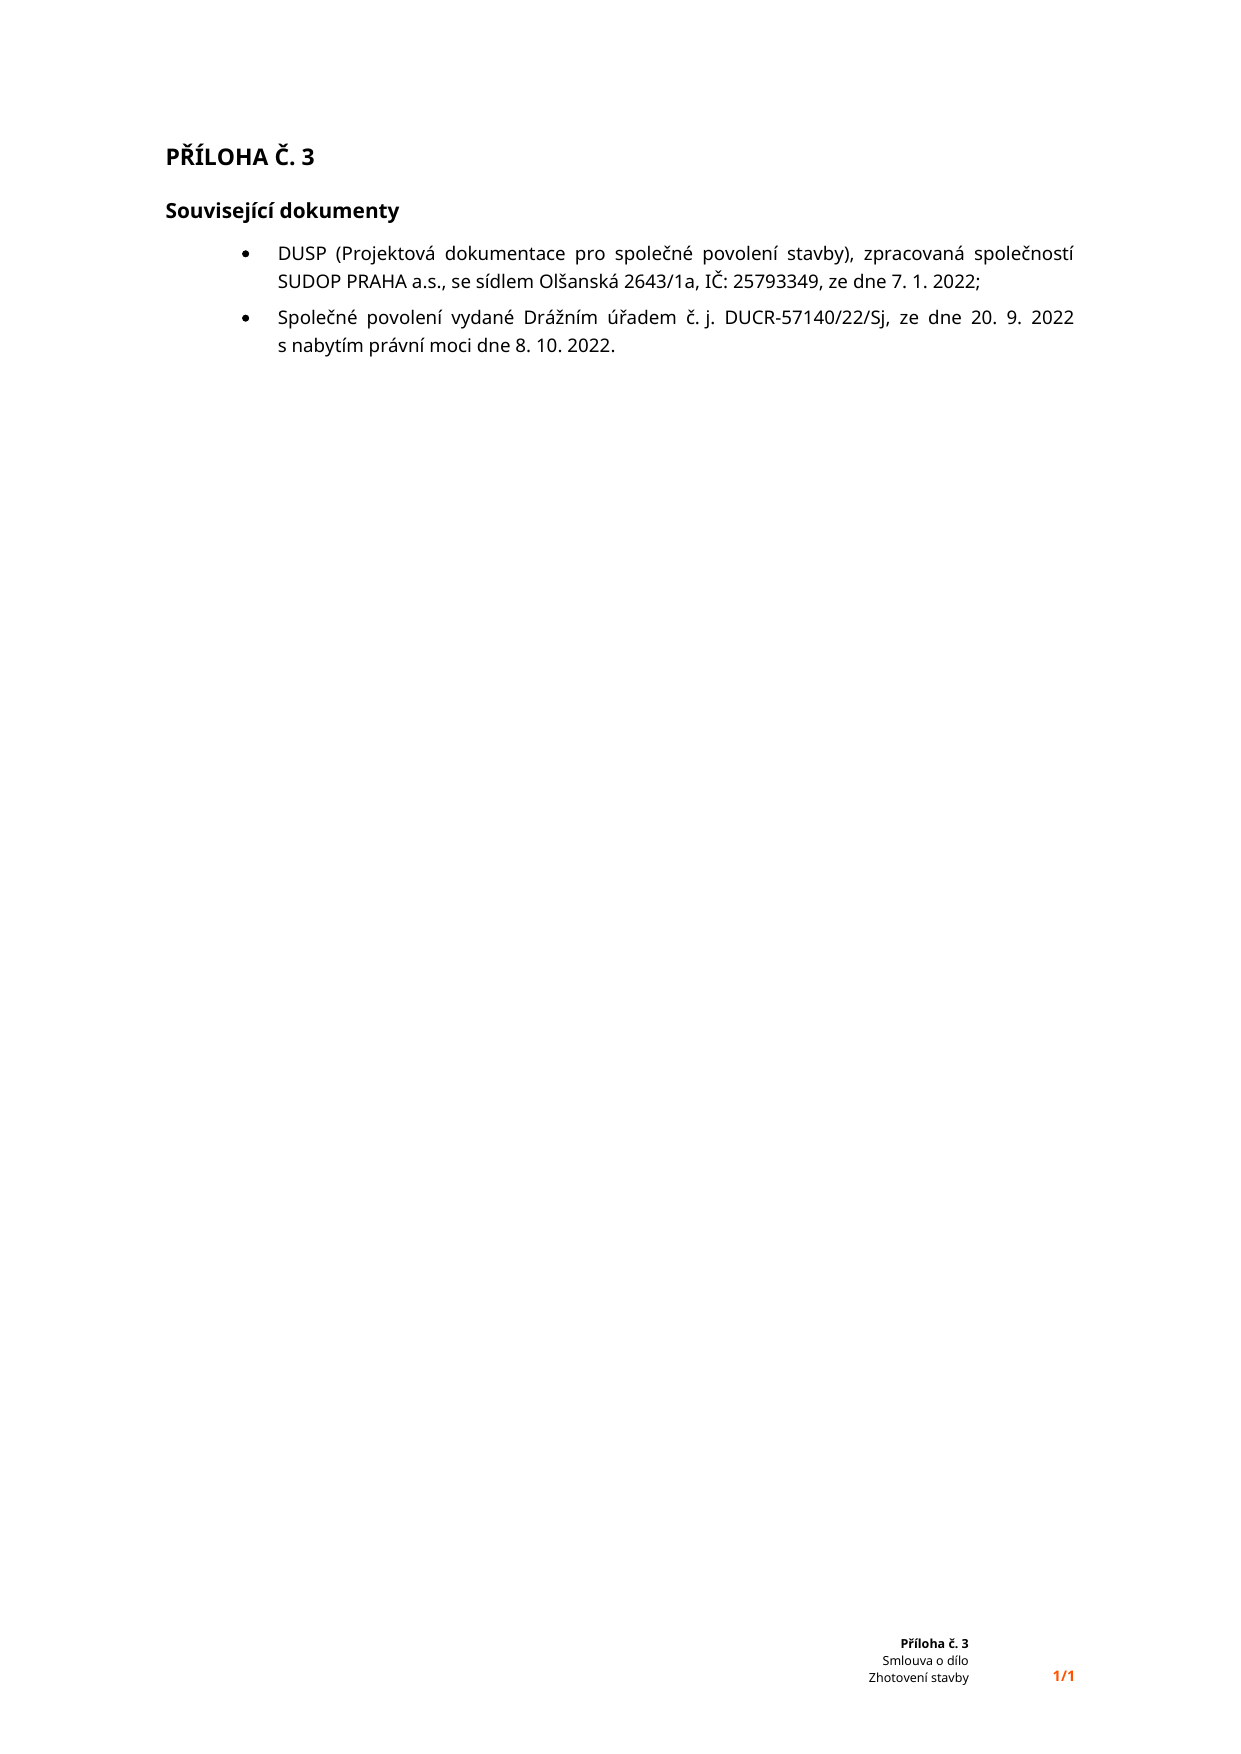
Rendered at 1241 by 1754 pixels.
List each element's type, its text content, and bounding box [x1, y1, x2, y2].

text Příloha č. 3 [165, 141, 1075, 173]
text Společné povolení vydané Drážním úřadem č. j. DUCR-57140/22/Sj, ze dne 20. 9. 2022 s nabytím právní moci dne 8. 10. 2022. [242, 305, 1075, 358]
text DUSP (Projektová dokumentace pro společné povolení stavby), zpracovaná společností SUDOP PRAHA a.s., se sídlem Olšanská 2643/1a, IČ: 25793349, ze dne 7. 1. 2022; [242, 240, 1075, 294]
text Související dokumenty [165, 197, 1075, 225]
